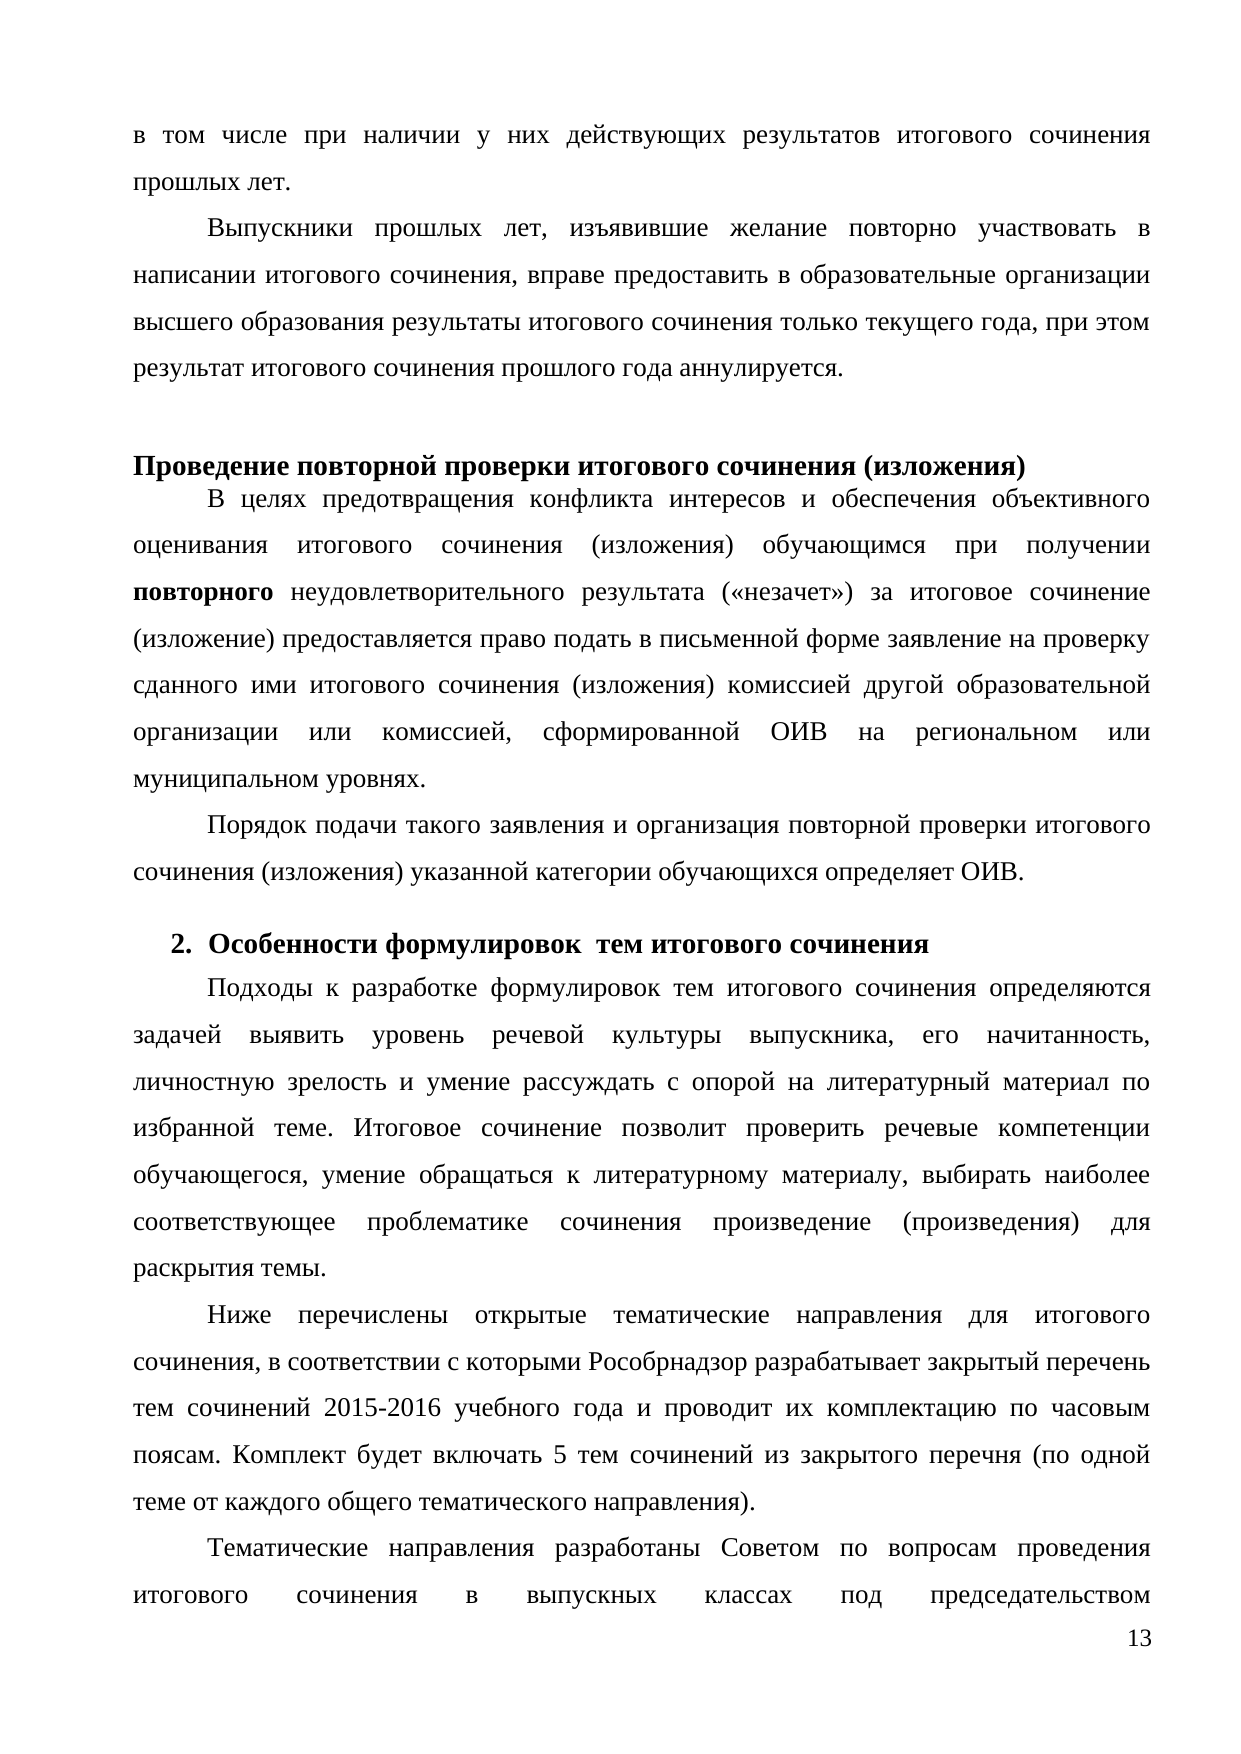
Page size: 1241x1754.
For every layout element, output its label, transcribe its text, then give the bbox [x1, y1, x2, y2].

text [133, 1531, 1152, 1609]
text Порядок подачи такого заявления и организация повторной проверки итогового сочинения (изложения) указанной категории обучающихся определяет ОИВ. [133, 808, 1152, 886]
subtitle Проведение повторной проверки итогового сочинения (изложения) [133, 448, 1152, 482]
subtitle Особенности формулировок тем итогового сочинения [170, 927, 1152, 960]
text Ниже перечислены открытые тематические направления для итогового сочинения, в соответствии с которыми Рособрнадзор разрабатывает закрытый перечень тем сочинений 2015-2016 учебного года и проводит их комплектацию по часовым поясам. Комплект будет включать 5 тем сочинений из закрытого перечня (по одной теме от каждого общего тематического направления). [133, 1298, 1152, 1516]
text Подходы к разработке формулировок тем итогового сочинения определяются задачей выявить уровень речевой культуры выпускника, его начитанность, личностную зрелость и умение рассуждать с опорой на литературный материал по избранной теме. Итоговое сочинение позволит проверить речевые компетенции обучающегося, умение обращаться к литературному материалу, выбирать наиболее соответствующее проблематике сочинения произведение (произведения) для раскрытия темы. [133, 971, 1152, 1283]
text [133, 118, 1152, 196]
text Выпускники прошлых лет, изъявившие желание повторно участвовать в написании итогового сочинения, вправе предоставить в образовательные организации высшего образования результаты итогового сочинения только текущего года, при этом результат итогового сочинения прошлого года аннулируется. [133, 211, 1152, 383]
text В целях предотвращения конфликта интересов и обеспечения объективного оценивания итогового сочинения (изложения) обучающимся при получении повторного неудовлетворительного результата («незачет») за итоговое сочинение (изложение) предоставляется право подать в письменной форме заявление на проверку сданного ими итогового сочинения (изложения) комиссией другой образовательной организации или комиссией, сформированной ОИВ на региональном или муниципальном уровнях. [133, 482, 1152, 793]
